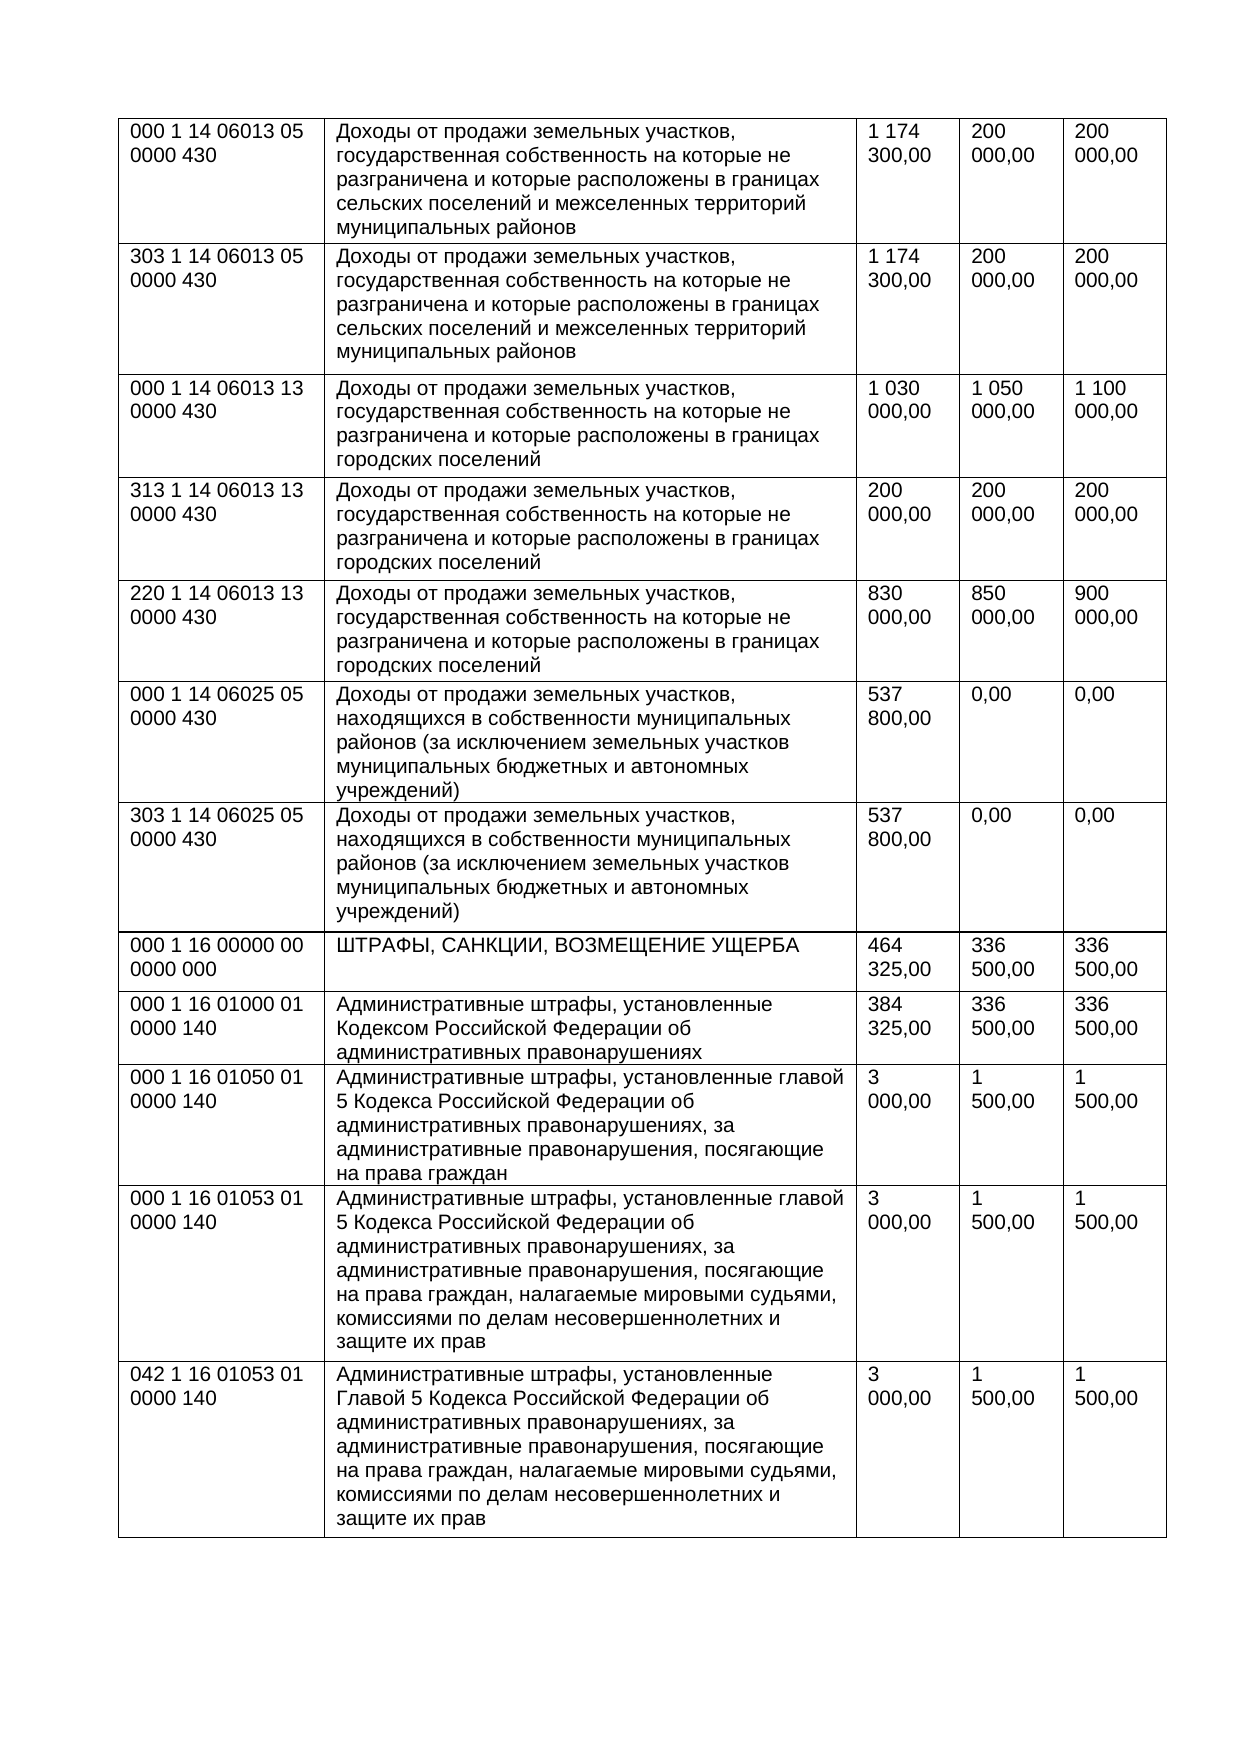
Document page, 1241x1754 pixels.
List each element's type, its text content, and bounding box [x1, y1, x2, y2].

table_cell 537 800,00 [857, 803, 959, 931]
table_cell 220 1 14 06013 13 0000 430 [119, 581, 324, 681]
table_cell 200 000,00 [960, 478, 1063, 580]
table_cell 1 500,00 [960, 1362, 1063, 1537]
table_cell 1 500,00 [1064, 1362, 1166, 1537]
table_cell Административные штрафы, установленные Главой 5 Кодекса Российской Федерации об административных правонарушениях, за административные правонарушения, посягающие на права граждан, налагаемые мировыми судьями, комиссиями по делам несовершеннолетних и защите их прав [325, 1362, 856, 1537]
table_cell Административные штрафы, установленные Кодексом Российской Федерации об административных правонарушениях [325, 992, 856, 1064]
table_cell 464 325,00 [857, 933, 959, 991]
table_cell 1 500,00 [1064, 1186, 1166, 1361]
table_cell Доходы от продажи земельных участков, находящихся в собственности муниципальных районов (за исключением земельных участков муниципальных бюджетных и автономных учреждений) [325, 803, 856, 931]
table_cell Доходы от продажи земельных участков, государственная собственность на которые не разграничена и которые расположены в границах сельских поселений и межселенных территорий муниципальных районов [325, 119, 856, 242]
table_cell 0,00 [1064, 803, 1166, 931]
table_cell 0,00 [960, 803, 1063, 931]
table_cell 336 500,00 [1064, 992, 1166, 1064]
table_cell 1 174 300,00 [857, 119, 959, 242]
table_cell 000 1 14 06025 05 0000 430 [119, 682, 324, 802]
table_cell 200 000,00 [1064, 119, 1166, 242]
table_cell 830 000,00 [857, 581, 959, 681]
table_cell Доходы от продажи земельных участков, находящихся в собственности муниципальных районов (за исключением земельных участков муниципальных бюджетных и автономных учреждений) [325, 682, 856, 802]
table_cell 1 174 300,00 [857, 244, 959, 374]
table_cell 000 1 14 06013 05 0000 430 [119, 119, 324, 242]
table_cell 1 500,00 [960, 1065, 1063, 1184]
table_cell 3 000,00 [857, 1362, 959, 1537]
table_cell 042 1 16 01053 01 0000 140 [119, 1362, 324, 1537]
table_cell 336 500,00 [1064, 933, 1166, 991]
table_cell 0,00 [1064, 682, 1166, 802]
table_cell 900 000,00 [1064, 581, 1166, 681]
table_cell 000 1 16 01050 01 0000 140 [119, 1065, 324, 1184]
table_cell ШТРАФЫ, САНКЦИИ, ВОЗМЕЩЕНИЕ УЩЕРБА [325, 933, 856, 991]
table_cell Доходы от продажи земельных участков, государственная собственность на которые не разграничена и которые расположены в границах сельских поселений и межселенных территорий муниципальных районов [325, 244, 856, 374]
table_cell 384 325,00 [857, 992, 959, 1064]
table_cell 313 1 14 06013 13 0000 430 [119, 478, 324, 580]
table_cell Административные штрафы, установленные главой 5 Кодекса Российской Федерации об административных правонарушениях, за административные правонарушения, посягающие на права граждан, налагаемые мировыми судьями, комиссиями по делам несовершеннолетних и защите их прав [325, 1186, 856, 1361]
table_cell 1 500,00 [960, 1186, 1063, 1361]
table_cell 000 1 16 00000 00 0000 000 [119, 933, 324, 991]
table_cell 200 000,00 [1064, 478, 1166, 580]
table_cell 336 500,00 [960, 933, 1063, 991]
table_cell 1 030 000,00 [857, 375, 959, 477]
table_cell 0,00 [960, 682, 1063, 802]
table_cell 1 100 000,00 [1064, 375, 1166, 477]
table_cell 1 050 000,00 [960, 375, 1063, 477]
table_cell 000 1 16 01000 01 0000 140 [119, 992, 324, 1064]
table_cell 3 000,00 [857, 1186, 959, 1361]
table_cell 200 000,00 [857, 478, 959, 580]
table_cell 200 000,00 [960, 244, 1063, 374]
table_cell 3 000,00 [857, 1065, 959, 1184]
table_cell 850 000,00 [960, 581, 1063, 681]
table_cell 303 1 14 06013 05 0000 430 [119, 244, 324, 374]
table_cell Доходы от продажи земельных участков, государственная собственность на которые не разграничена и которые расположены в границах городских поселений [325, 581, 856, 681]
table_cell Административные штрафы, установленные главой 5 Кодекса Российской Федерации об административных правонарушениях, за административные правонарушения, посягающие на права граждан [325, 1065, 856, 1184]
table_cell 537 800,00 [857, 682, 959, 802]
table_cell 1 500,00 [1064, 1065, 1166, 1184]
table_cell 000 1 16 01053 01 0000 140 [119, 1186, 324, 1361]
table_cell 336 500,00 [960, 992, 1063, 1064]
table_cell 000 1 14 06013 13 0000 430 [119, 375, 324, 477]
table_cell Доходы от продажи земельных участков, государственная собственность на которые не разграничена и которые расположены в границах городских поселений [325, 478, 856, 580]
table_cell 200 000,00 [1064, 244, 1166, 374]
table_cell Доходы от продажи земельных участков, государственная собственность на которые не разграничена и которые расположены в границах городских поселений [325, 375, 856, 477]
table_cell 303 1 14 06025 05 0000 430 [119, 803, 324, 931]
table_cell 200 000,00 [960, 119, 1063, 242]
